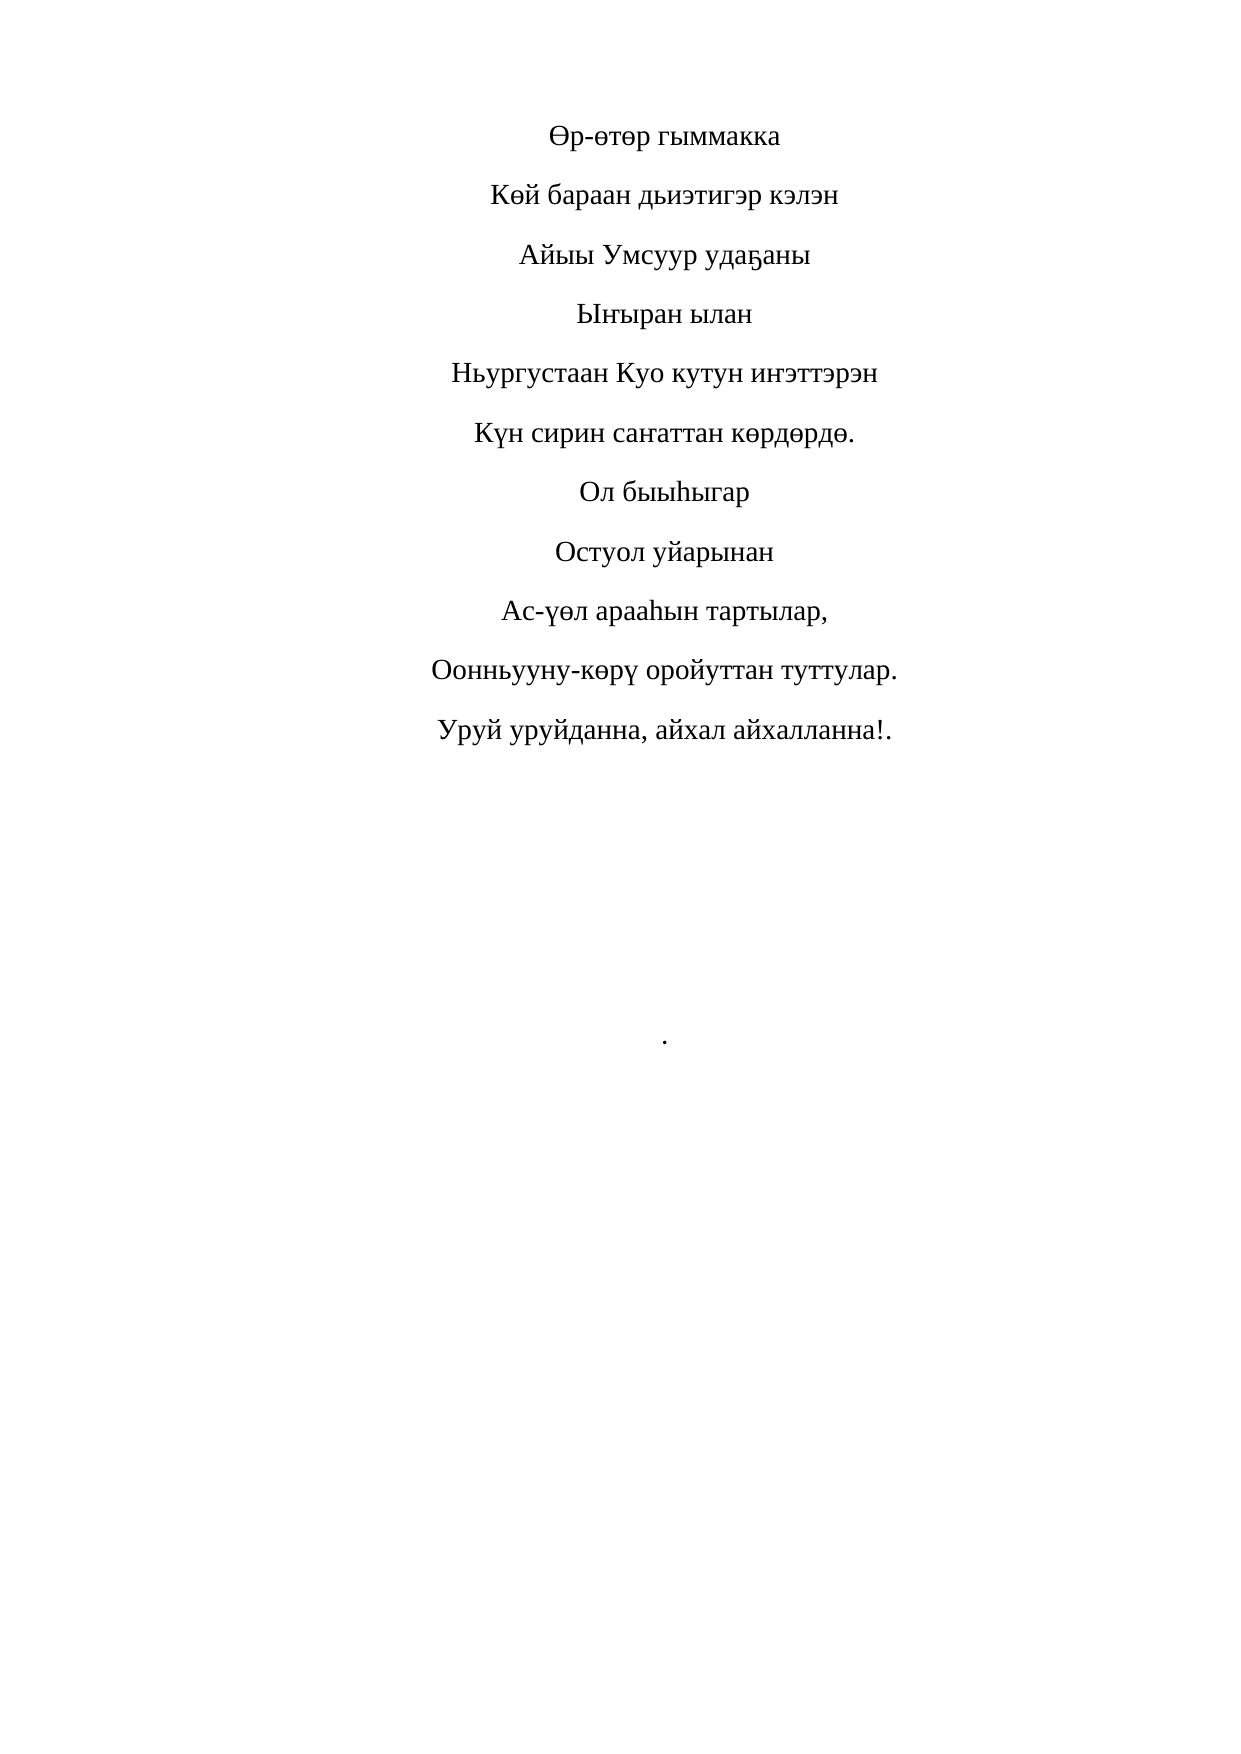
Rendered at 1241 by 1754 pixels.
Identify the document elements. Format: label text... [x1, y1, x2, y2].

text Күн сирин саҥаттан көрдөрдө. [177, 415, 1152, 448]
text Көй бараан дьиэтигэр кэлэн [177, 177, 1152, 211]
text Ыҥыран ылан [177, 296, 1152, 330]
text Өр-өтөр гыммакка [177, 118, 1152, 152]
text Ас-үөл арааһын тартылар, [177, 593, 1152, 627]
text Ньургустаан Куо кутун иҥэттэрэн [177, 356, 1152, 389]
text Айыы Умсуур удаҕаны [177, 237, 1152, 270]
text Уруй уруйданна, айхал айхалланна!. [177, 712, 1152, 745]
text Оонньууну-көрү оройуттан туттулар. [177, 652, 1152, 686]
text Остуол уйарынан [177, 534, 1152, 567]
text . [177, 1016, 1152, 1052]
text Ол быыһыгар [177, 474, 1152, 508]
